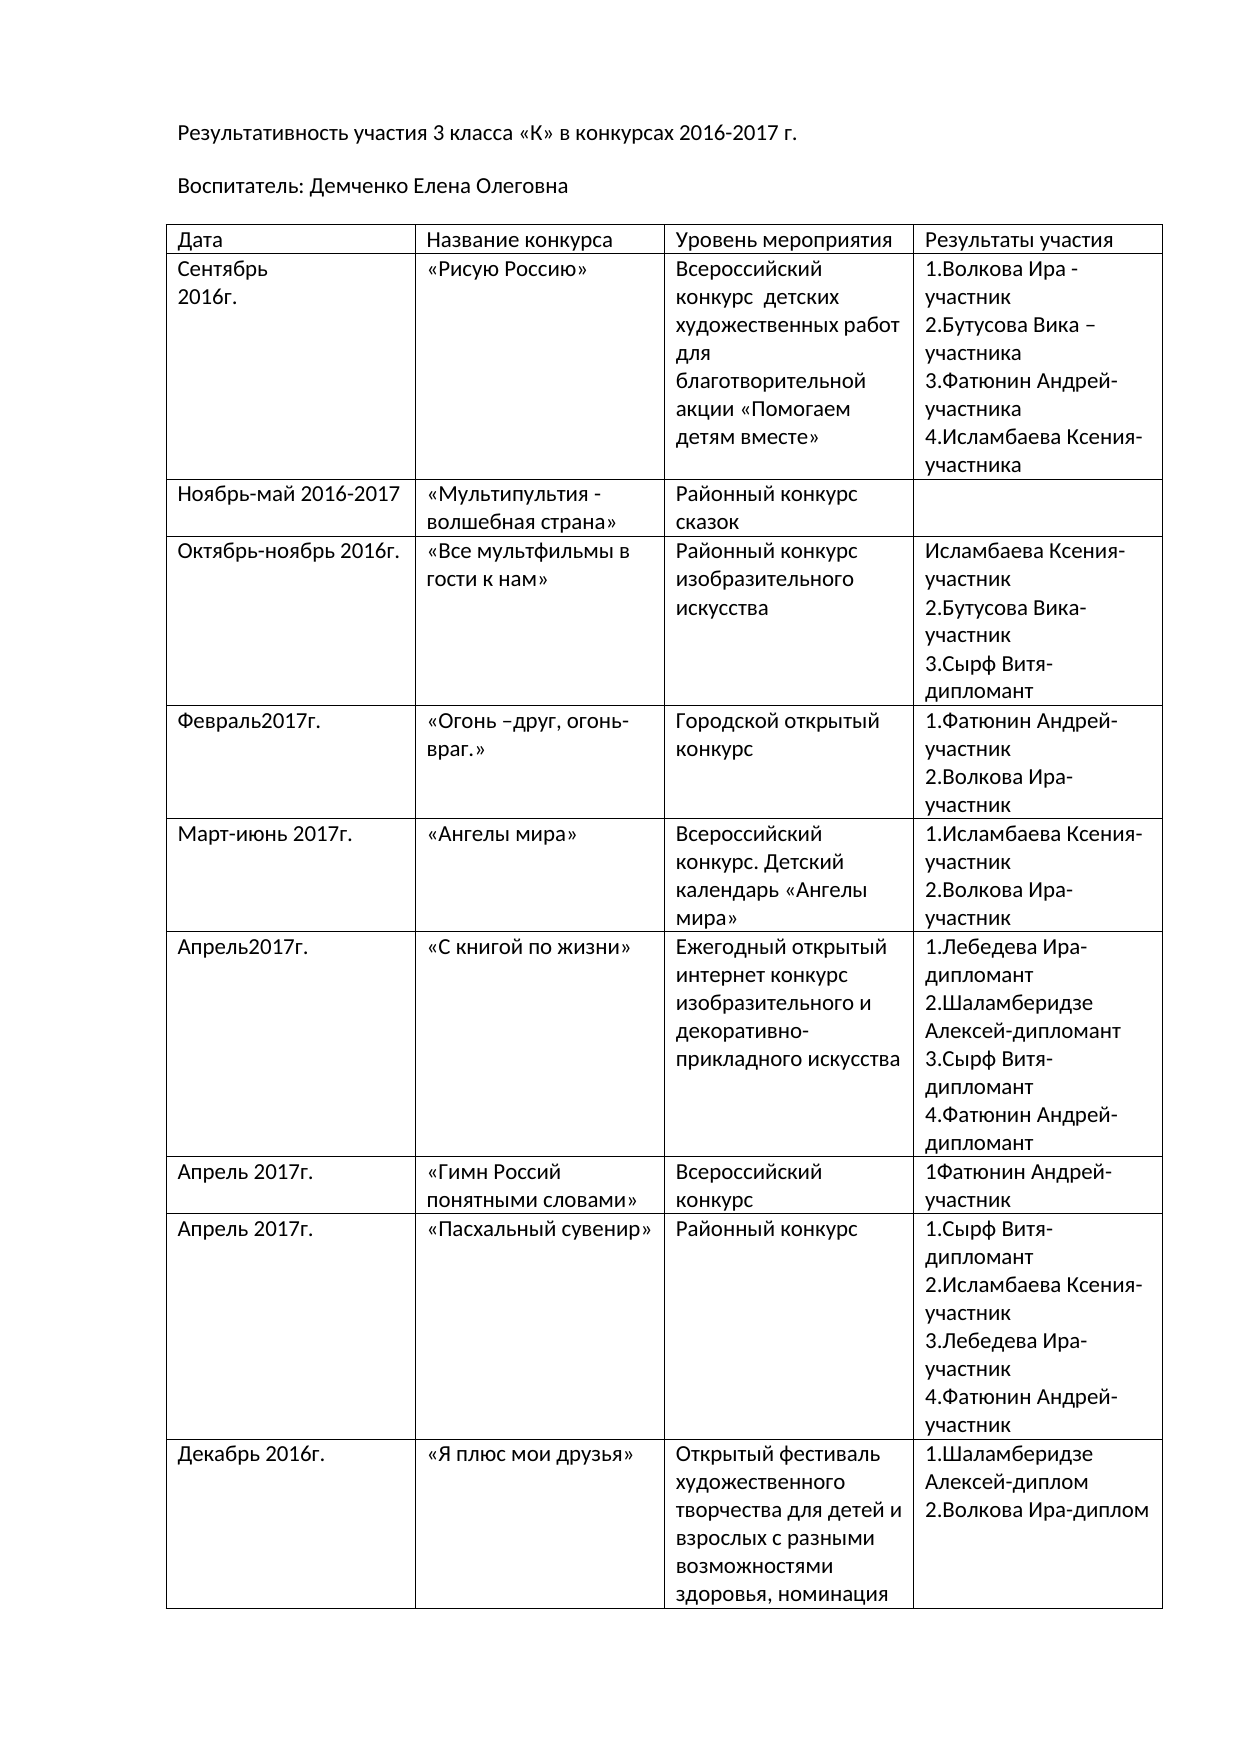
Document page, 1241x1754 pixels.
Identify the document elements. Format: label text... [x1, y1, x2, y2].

table_cell «Ангелы мира» [416, 819, 664, 931]
table_cell Февраль2017г. [167, 706, 415, 818]
table_cell «Огонь –друг, огонь-враг.» [416, 706, 664, 818]
table_header Результаты участия [914, 225, 1162, 253]
table_cell Районный конкурс [665, 1214, 913, 1438]
table_cell Март-июнь 2017г. [167, 819, 415, 931]
table_header Дата [167, 225, 415, 253]
table_cell Исламбаева Ксения-участник 2.Бутусова Вика-участник 3.Сырф Витя-дипломант [914, 537, 1162, 705]
text Результативность участия 3 класса «К» в конкурсах 2016-2017 г. [177, 118, 1152, 146]
table_cell 1.Исламбаева Ксения-участник 2.Волкова Ира-участник [914, 819, 1162, 931]
table_cell 1.Лебедева Ира-дипломант 2.Шаламберидзе Алексей-дипломант 3.Сырф Витя-дипломант 4.Фатюнин Андрей-дипломант [914, 932, 1162, 1156]
table_cell Сентябрь 2016г. [167, 254, 415, 478]
table_header Уровень мероприятия [665, 225, 913, 253]
table_cell «Я плюс мои друзья» [416, 1440, 664, 1608]
table_cell Декабрь 2016г. [167, 1440, 415, 1608]
text Воспитатель: Демченко Елена Олеговна [177, 171, 1152, 199]
table_cell 1Фатюнин Андрей-участник [914, 1157, 1162, 1213]
table_cell Октябрь-ноябрь 2016г. [167, 537, 415, 705]
table_cell Ноябрь-май 2016-2017 [167, 480, 415, 536]
table_cell Всероссийский конкурс детских художественных работ для благотворительной акции «Помогаем детям вместе» [665, 254, 913, 478]
table_cell Районный конкурс изобразительного искусства [665, 537, 913, 705]
table_cell [914, 480, 1162, 536]
table_cell «Все мультфильмы в гости к нам» [416, 537, 664, 705]
table_cell 1.Фатюнин Андрей- участник 2.Волкова Ира- участник [914, 706, 1162, 818]
table_cell Апрель 2017г. [167, 1214, 415, 1438]
table_cell Апрель 2017г. [167, 1157, 415, 1213]
table_cell 1.Волкова Ира -участник 2.Бутусова Вика –участника 3.Фатюнин Андрей- участника 4.Исламбаева Ксения- участника [914, 254, 1162, 478]
table_cell Апрель2017г. [167, 932, 415, 1156]
table_cell «Мультипультия -волшебная страна» [416, 480, 664, 536]
table_cell Городской открытый конкурс [665, 706, 913, 818]
table_cell Ежегодный открытый интернет конкурс изобразительного и декоративно-прикладного искусства [665, 932, 913, 1156]
table_cell Всероссийский конкурс. Детский календарь «Ангелы мира» [665, 819, 913, 931]
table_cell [665, 1440, 913, 1608]
table_header Название конкурса [416, 225, 664, 253]
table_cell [914, 1440, 1162, 1608]
table_cell «Рисую Россию» [416, 254, 664, 478]
table_cell «Пасхальный сувенир» [416, 1214, 664, 1438]
table_cell «Гимн Россий понятными словами» [416, 1157, 664, 1213]
table_cell 1.Сырф Витя-дипломант 2.Исламбаева Ксения-участник 3.Лебедева Ира-участник 4.Фатюнин Андрей-участник [914, 1214, 1162, 1438]
table_cell Всероссийский конкурс [665, 1157, 913, 1213]
table_cell Районный конкурс сказок [665, 480, 913, 536]
table_cell «С книгой по жизни» [416, 932, 664, 1156]
